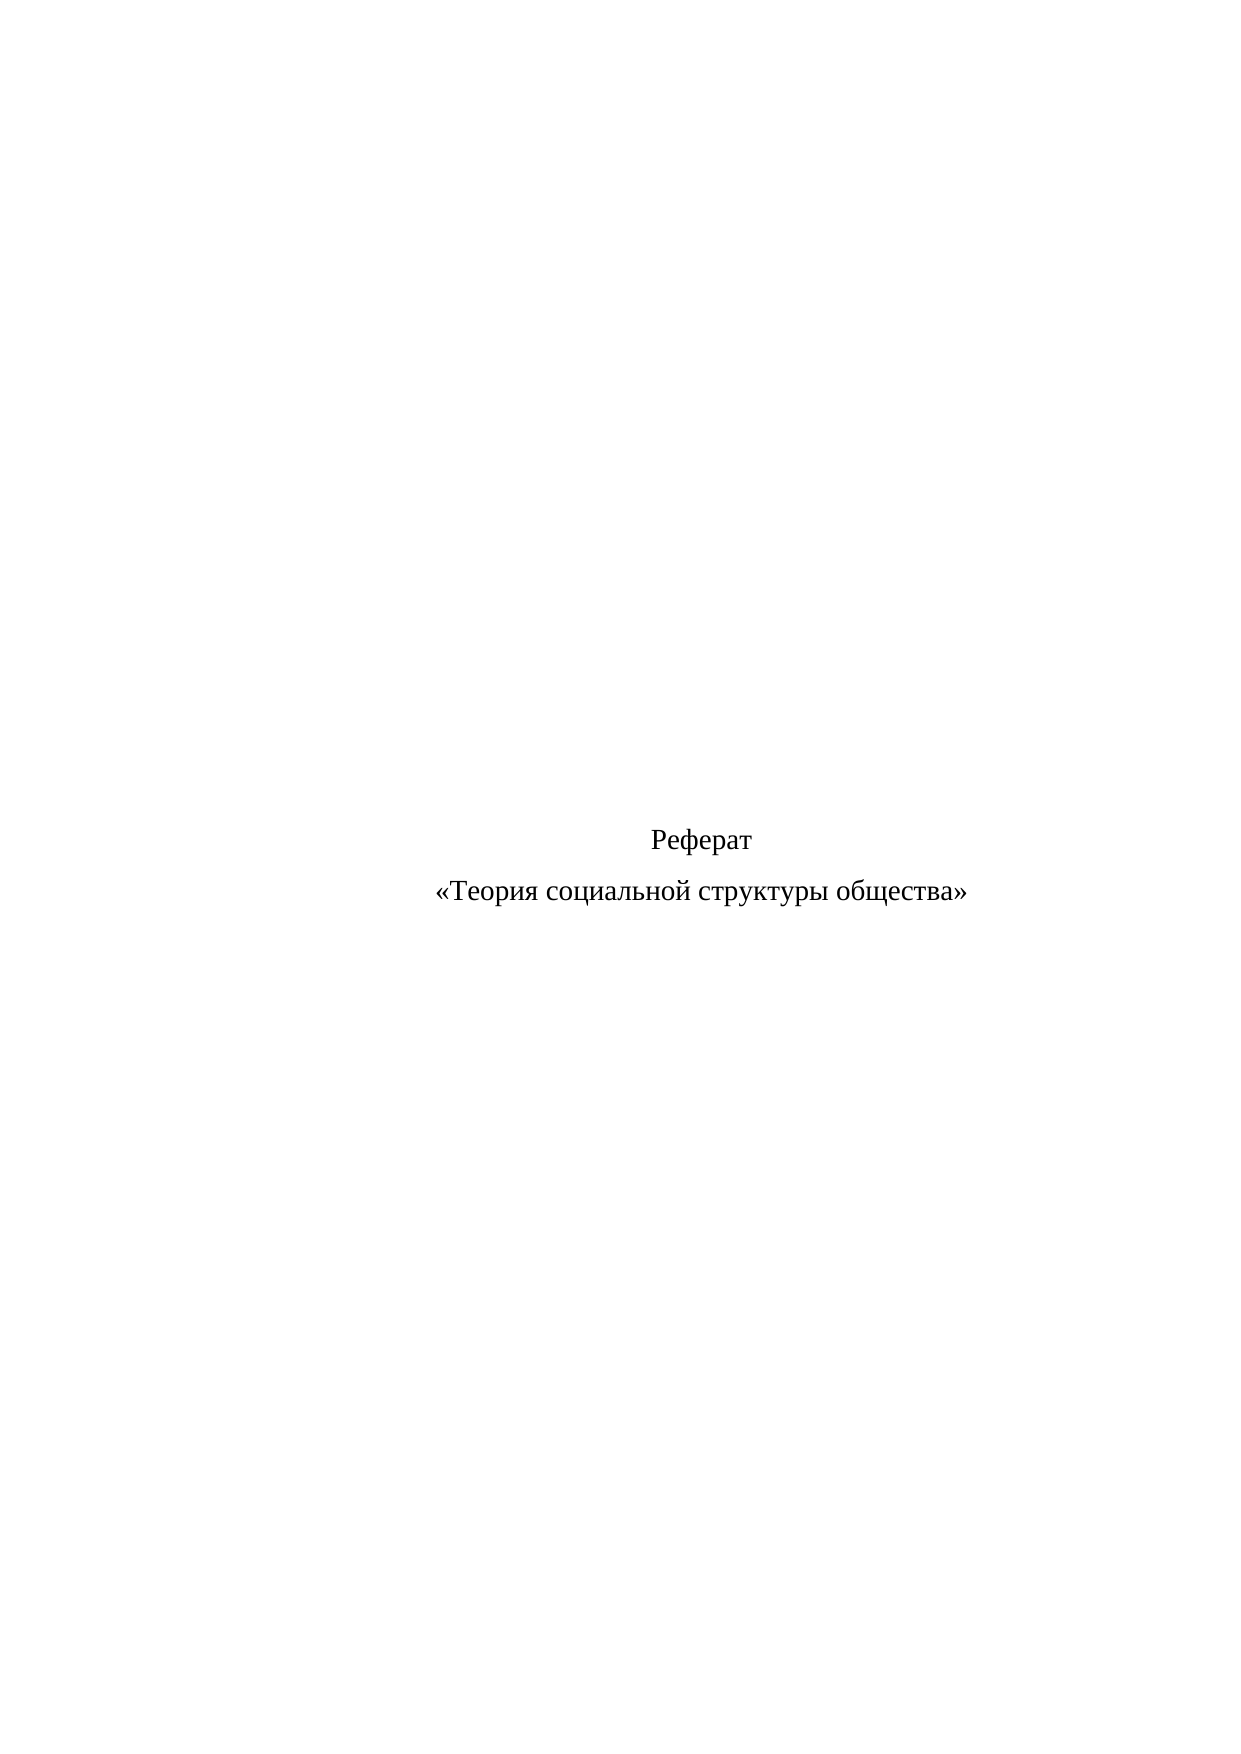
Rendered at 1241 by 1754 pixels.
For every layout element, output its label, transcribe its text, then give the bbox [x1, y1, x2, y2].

text Реферат [177, 822, 1152, 856]
text «Теория социальной структуры общества» [177, 873, 1152, 906]
